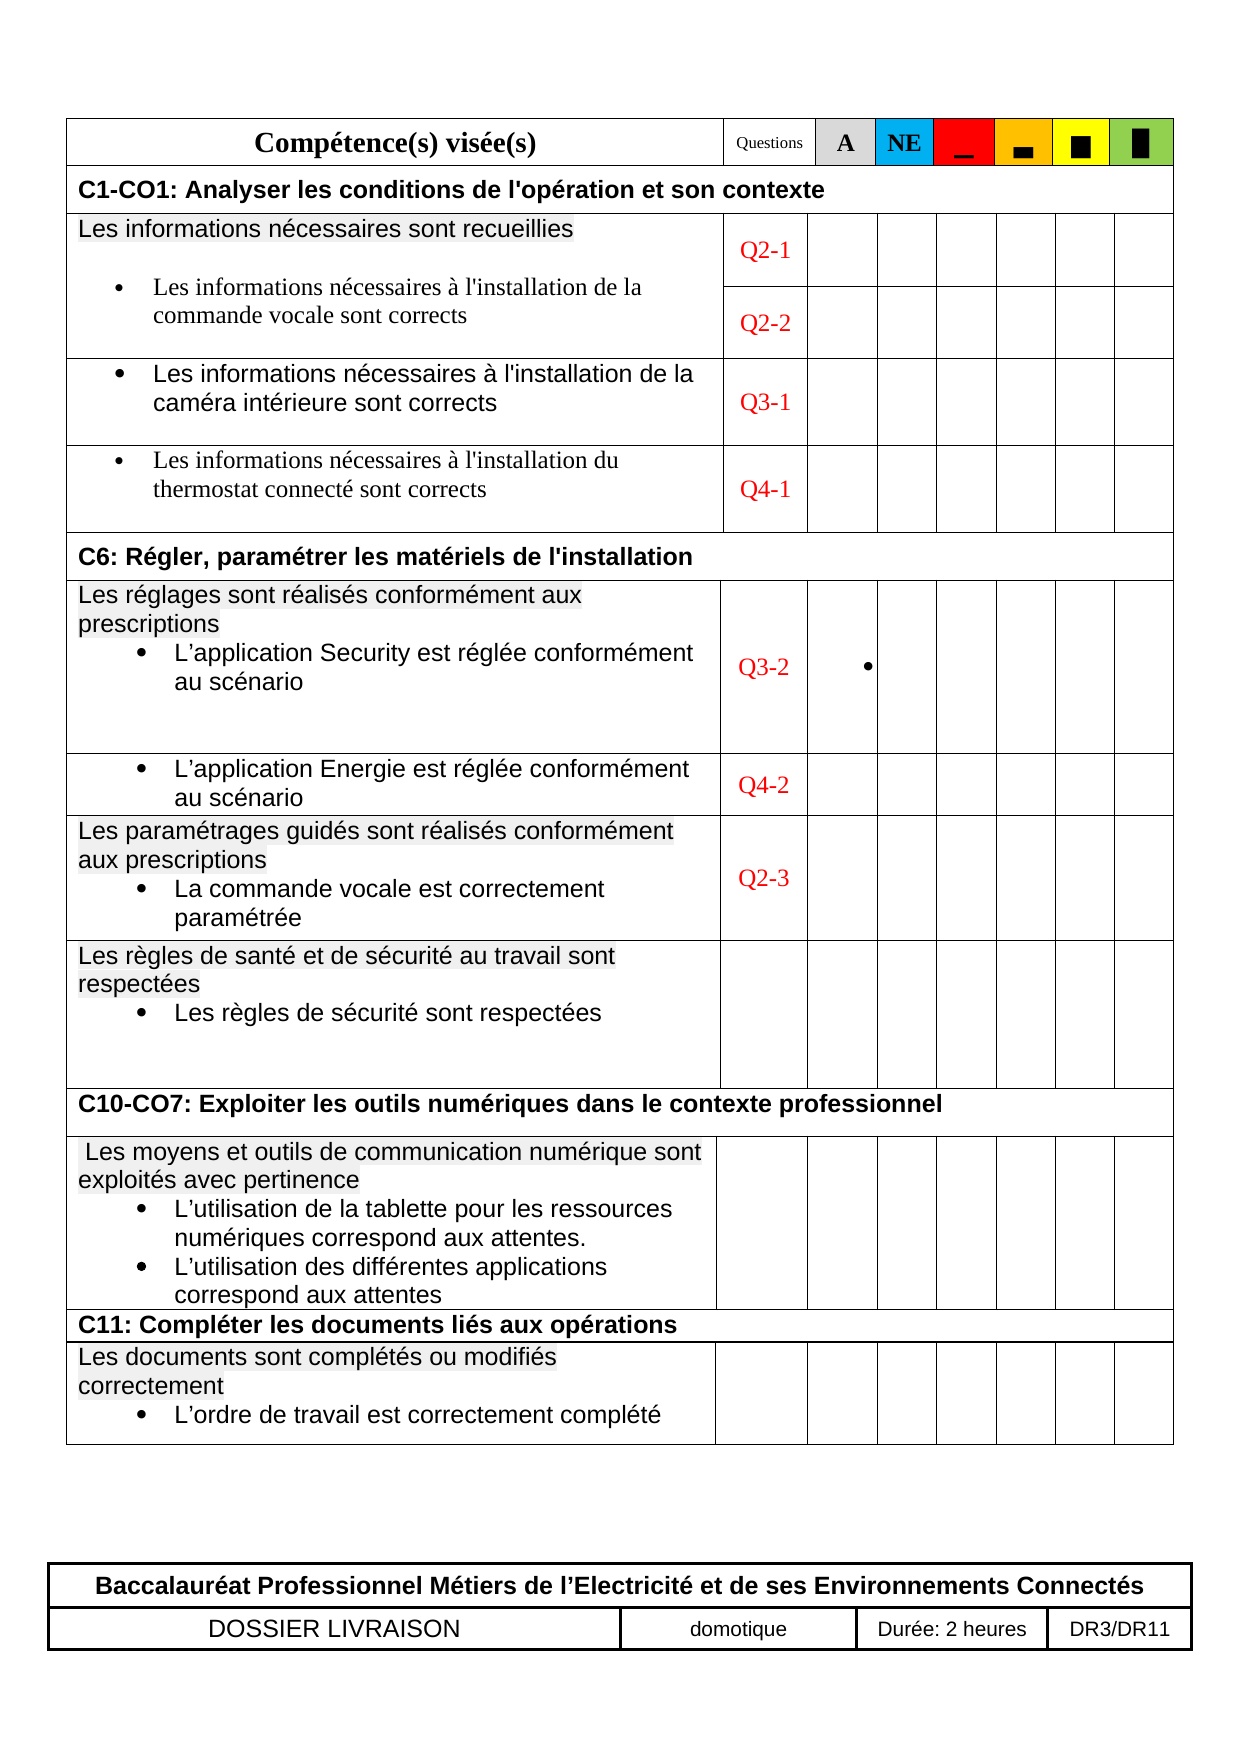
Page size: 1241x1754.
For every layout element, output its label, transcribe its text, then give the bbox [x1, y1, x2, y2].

table_cell [878, 816, 936, 940]
table_cell [808, 359, 877, 444]
table_cell Q3-2 [721, 581, 807, 753]
table_cell [1115, 581, 1173, 753]
table_header ▁ [934, 119, 994, 165]
table_cell [1115, 287, 1173, 358]
table_cell [1115, 446, 1173, 532]
table_cell [1056, 581, 1114, 753]
table_cell [721, 941, 807, 1088]
table_cell [1056, 446, 1114, 532]
table_cell Q2-1 [724, 214, 807, 286]
table_cell Les réglages sont réalisés conformément aux prescriptions L’application Security est réglée conformément au scénario [67, 581, 720, 753]
table_cell Les moyens et outils de communication numérique sont exploités avec pertinence L’utilisation de la tablette pour les ressources numériques correspond aux attentes. L’utilisation des différentes applications correspond aux attentes [67, 1137, 716, 1309]
table_cell Q2-2 [724, 287, 807, 358]
table_cell [1115, 214, 1173, 286]
table_cell C6: Régler, paramétrer les matériels de l'installation [67, 533, 1173, 579]
table_cell [937, 446, 996, 532]
table_cell [717, 1137, 807, 1309]
table_cell C1-CO1: Analyser les conditions de l'opération et son contexte [67, 166, 1173, 213]
table_cell [808, 1343, 877, 1444]
table_cell [878, 446, 936, 532]
table_cell [878, 1343, 936, 1444]
table_cell Les informations nécessaires à l'installation du thermostat connecté sont corrects [67, 446, 723, 532]
table_cell L’application Energie est réglée conformément au scénario [67, 754, 720, 815]
table_cell [1115, 1343, 1173, 1444]
table_cell [878, 359, 936, 444]
table_cell C10-CO7: Exploiter les outils numériques dans le contexte professionnel [67, 1089, 1173, 1136]
table_cell [1115, 359, 1173, 444]
table_cell [1056, 1137, 1114, 1309]
table_cell [937, 581, 996, 753]
table_cell Les informations nécessaires sont recueillies Les informations nécessaires à l'installation de la commande vocale sont corrects [67, 214, 723, 358]
table_cell [1056, 1343, 1114, 1444]
table_cell [997, 941, 1055, 1088]
table_cell [1056, 754, 1114, 815]
table_cell [808, 754, 877, 815]
table_header ▉ [1110, 119, 1173, 165]
table_cell [997, 287, 1055, 358]
table_cell [878, 754, 936, 815]
table_header ▆ [1053, 119, 1109, 165]
table_cell [808, 287, 877, 358]
table_cell [878, 1137, 936, 1309]
table_cell C11: Compléter les documents liés aux opérations [67, 1310, 1173, 1341]
table_cell [878, 941, 936, 1088]
table_header Compétence(s) visée(s) [67, 119, 723, 165]
table_header A [816, 119, 875, 165]
table_cell [997, 581, 1055, 753]
table_cell [1056, 287, 1114, 358]
table_cell Q2-3 [721, 816, 807, 940]
table_cell Q3-1 [724, 359, 807, 444]
table_cell [1115, 816, 1173, 940]
table_cell [808, 446, 877, 532]
table_cell [808, 816, 877, 940]
table_cell [937, 754, 996, 815]
table_cell [878, 287, 936, 358]
table_cell Les documents sont complétés ou modifiés correctement L’ordre de travail est correctement complété [67, 1343, 715, 1444]
table_cell [1115, 1137, 1173, 1309]
table_cell Les paramétrages guidés sont réalisés conformément aux prescriptions La commande vocale est correctement paramétrée [67, 816, 720, 940]
table_cell [1115, 941, 1173, 1088]
table_header ▃ [995, 119, 1052, 165]
table_cell Q4-2 [721, 754, 807, 815]
table_cell [808, 581, 877, 753]
table_cell [1115, 754, 1173, 815]
table_cell [937, 941, 996, 1088]
table_header NE [876, 119, 933, 165]
table_cell [937, 359, 996, 444]
table_cell [997, 359, 1055, 444]
table_cell [878, 214, 936, 286]
table_cell [808, 941, 877, 1088]
table_cell [937, 214, 996, 286]
table_cell [808, 214, 877, 286]
table_cell [997, 1137, 1055, 1309]
table_cell [1056, 816, 1114, 940]
table_cell [937, 816, 996, 940]
table_cell Les informations nécessaires à l'installation de la caméra intérieure sont corrects [67, 359, 723, 444]
table_cell [997, 754, 1055, 815]
table_cell [878, 581, 936, 753]
table_cell [937, 287, 996, 358]
table_cell [997, 816, 1055, 940]
table_cell [997, 214, 1055, 286]
table_cell Q4-1 [724, 446, 807, 532]
table_cell [808, 1137, 877, 1309]
table_cell [937, 1343, 996, 1444]
table_cell [1056, 359, 1114, 444]
table_cell [997, 446, 1055, 532]
table_cell [1056, 941, 1114, 1088]
table_cell Les règles de santé et de sécurité au travail sont respectées Les règles de sécurité sont respectées [67, 941, 720, 1088]
table_cell [1056, 214, 1114, 286]
table_cell [716, 1343, 807, 1444]
table_header Questions [724, 119, 815, 165]
table_cell [937, 1137, 996, 1309]
table_cell [997, 1343, 1055, 1444]
